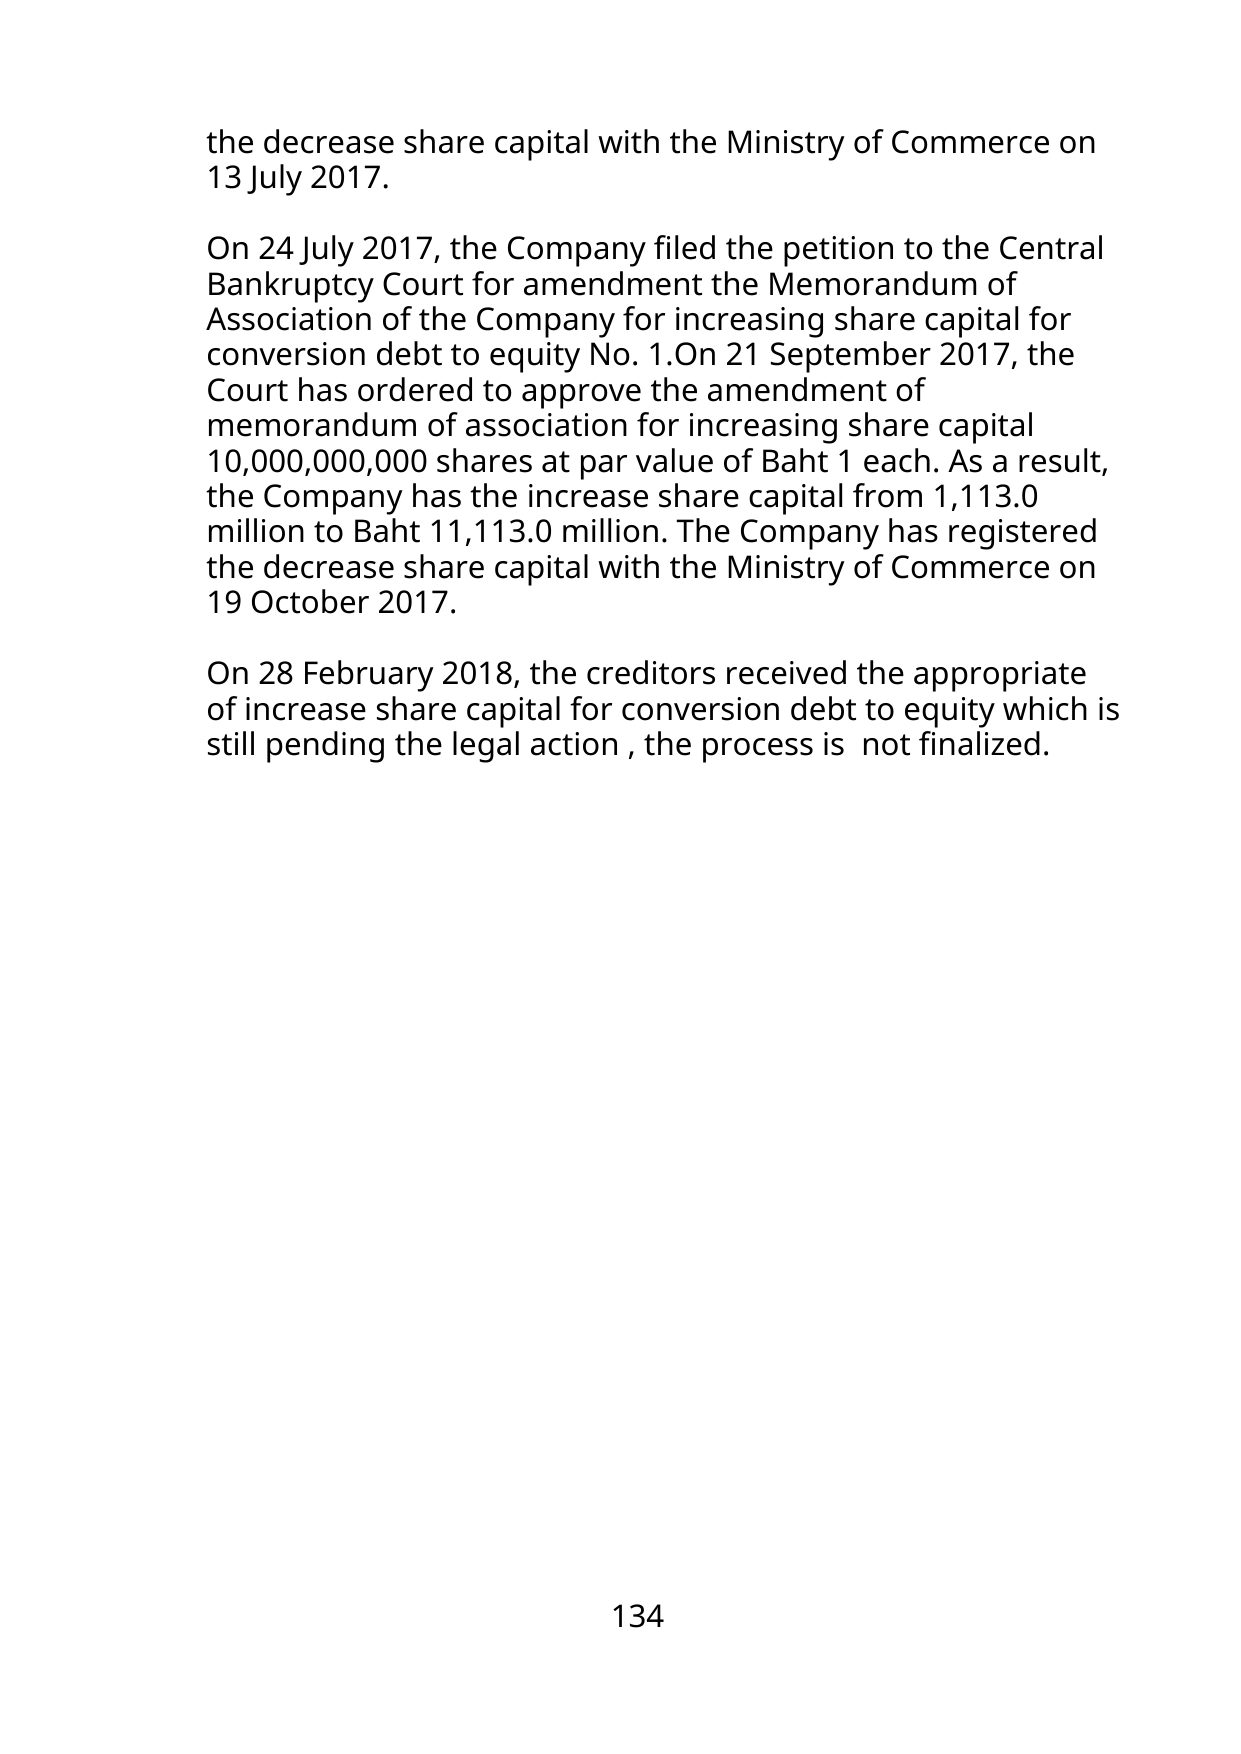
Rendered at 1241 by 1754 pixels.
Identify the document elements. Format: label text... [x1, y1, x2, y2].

text On 28 February 2018, the creditors received the appropriate of increase share capital for conversion debt to equity which is still pending the legal action , the process is not finalized. [206, 656, 1125, 762]
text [206, 125, 1125, 196]
text On 24 July 2017, the Company filed the petition to the Central Bankruptcy Court for amendment the Memorandum of Association of the Company for increasing share capital for conversion debt to equity No. 1.On 21 September 2017, the Court has ordered to approve the amendment of memorandum of association for increasing share capital 10,000,000,000 shares at par value of Baht 1 each. As a result, the Company has the increase share capital from 1,113.0 million to Baht 11,113.0 million. The Company has registered the decrease share capital with the Ministry of Commerce on 19 October 2017. [206, 231, 1125, 621]
